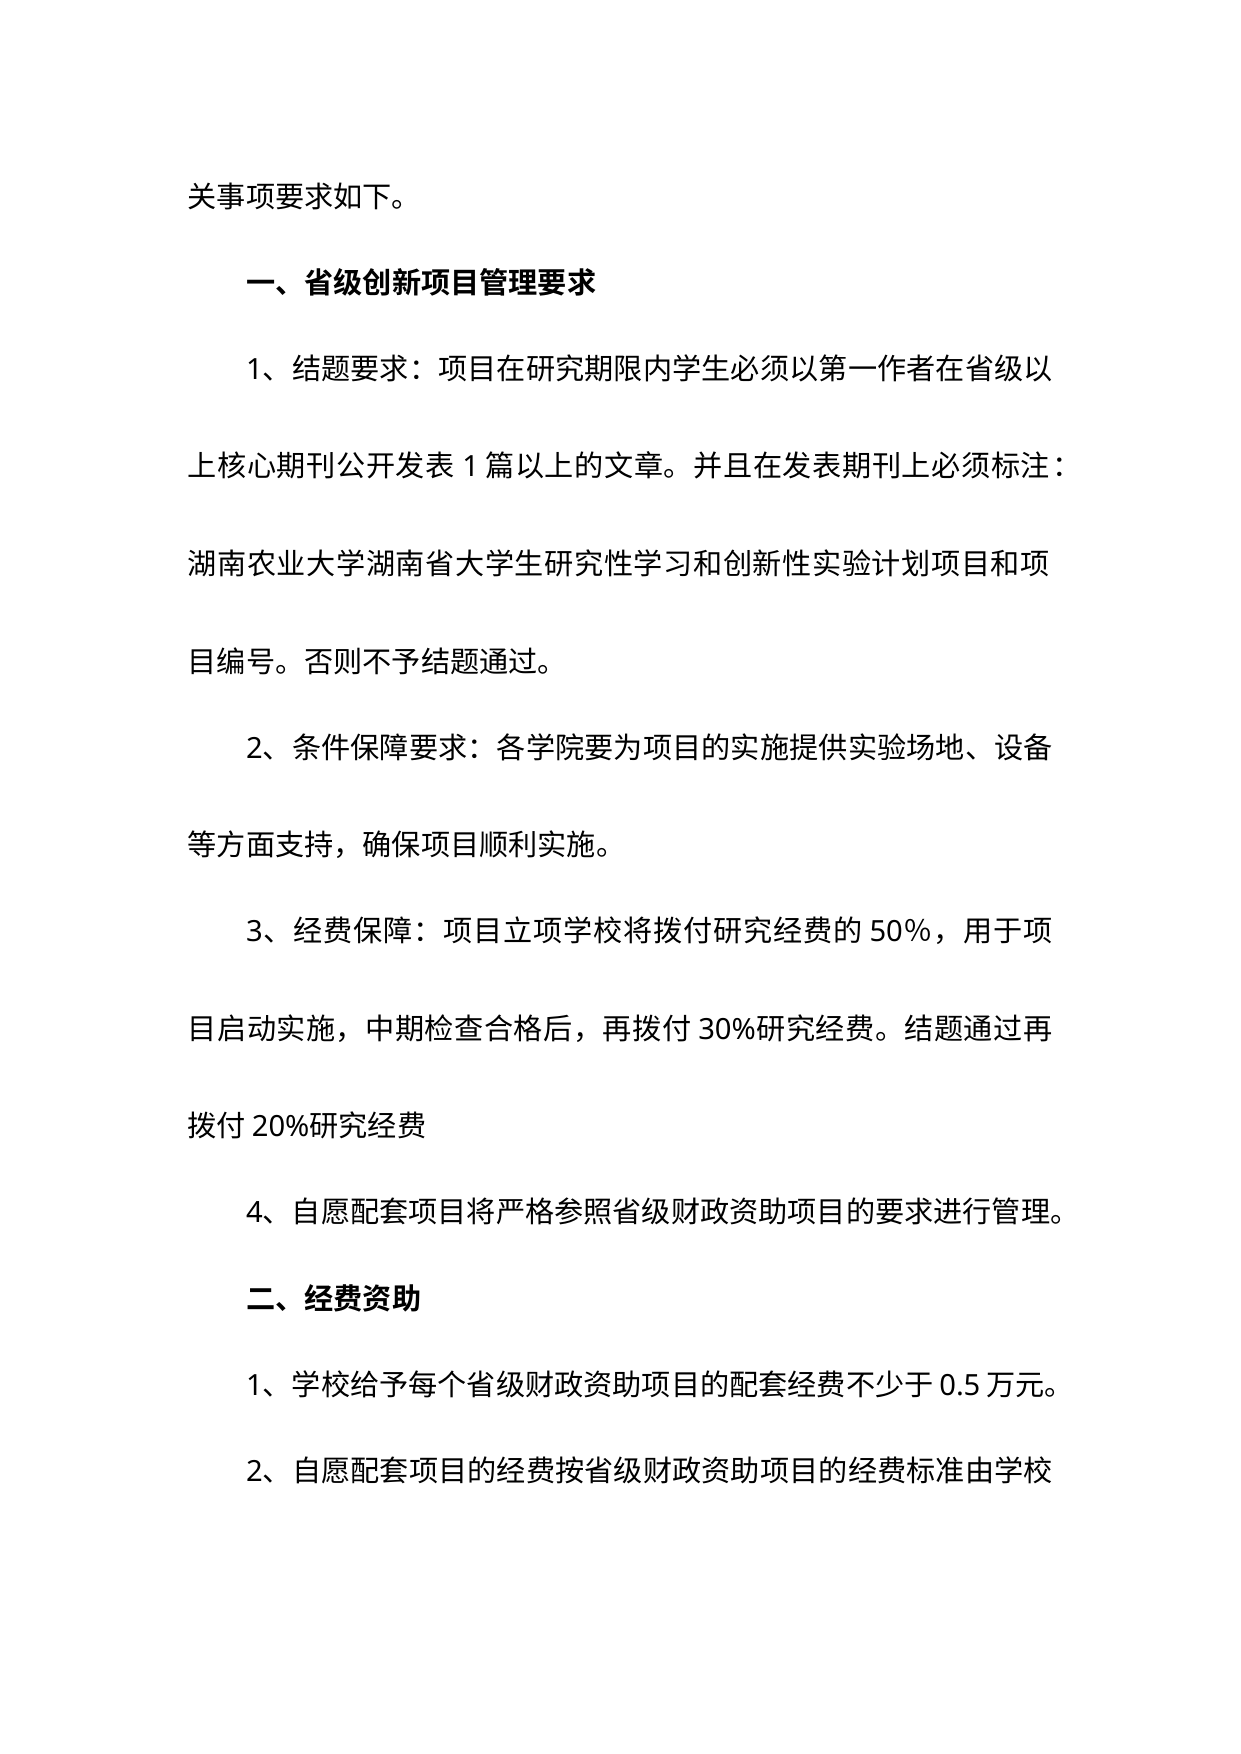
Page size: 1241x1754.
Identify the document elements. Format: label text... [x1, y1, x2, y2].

text 1、学校给予每个省级财政资助项目的配套经费不少于0.5万元。 [187, 1350, 1053, 1415]
text 一、省级创新项目管理要求 [187, 248, 1053, 313]
text 二、经费资助 [187, 1264, 1053, 1329]
text 1、结题要求：项目在研究期限内学生必须以第一作者在省级以上核心期刊公开发表1篇以上的文章。并且在发表期刊上必须标注：湖南农业大学湖南省大学生研究性学习和创新性实验计划项目和项目编号。否则不予结题通过。 [187, 334, 1053, 692]
text 3、经费保障：项目立项学校将拨付研究经费的50％，用于项目启动实施，中期检查合格后，再拨付30%研究经费。结题通过再拨付20%研究经费 [187, 897, 1053, 1157]
text 4、自愿配套项目将严格参照省级财政资助项目的要求进行管理。 [187, 1178, 1053, 1243]
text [187, 1436, 1053, 1501]
text 2、条件保障要求：各学院要为项目的实施提供实验场地、设备等方面支持，确保项目顺利实施。 [187, 713, 1053, 875]
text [187, 162, 1053, 227]
